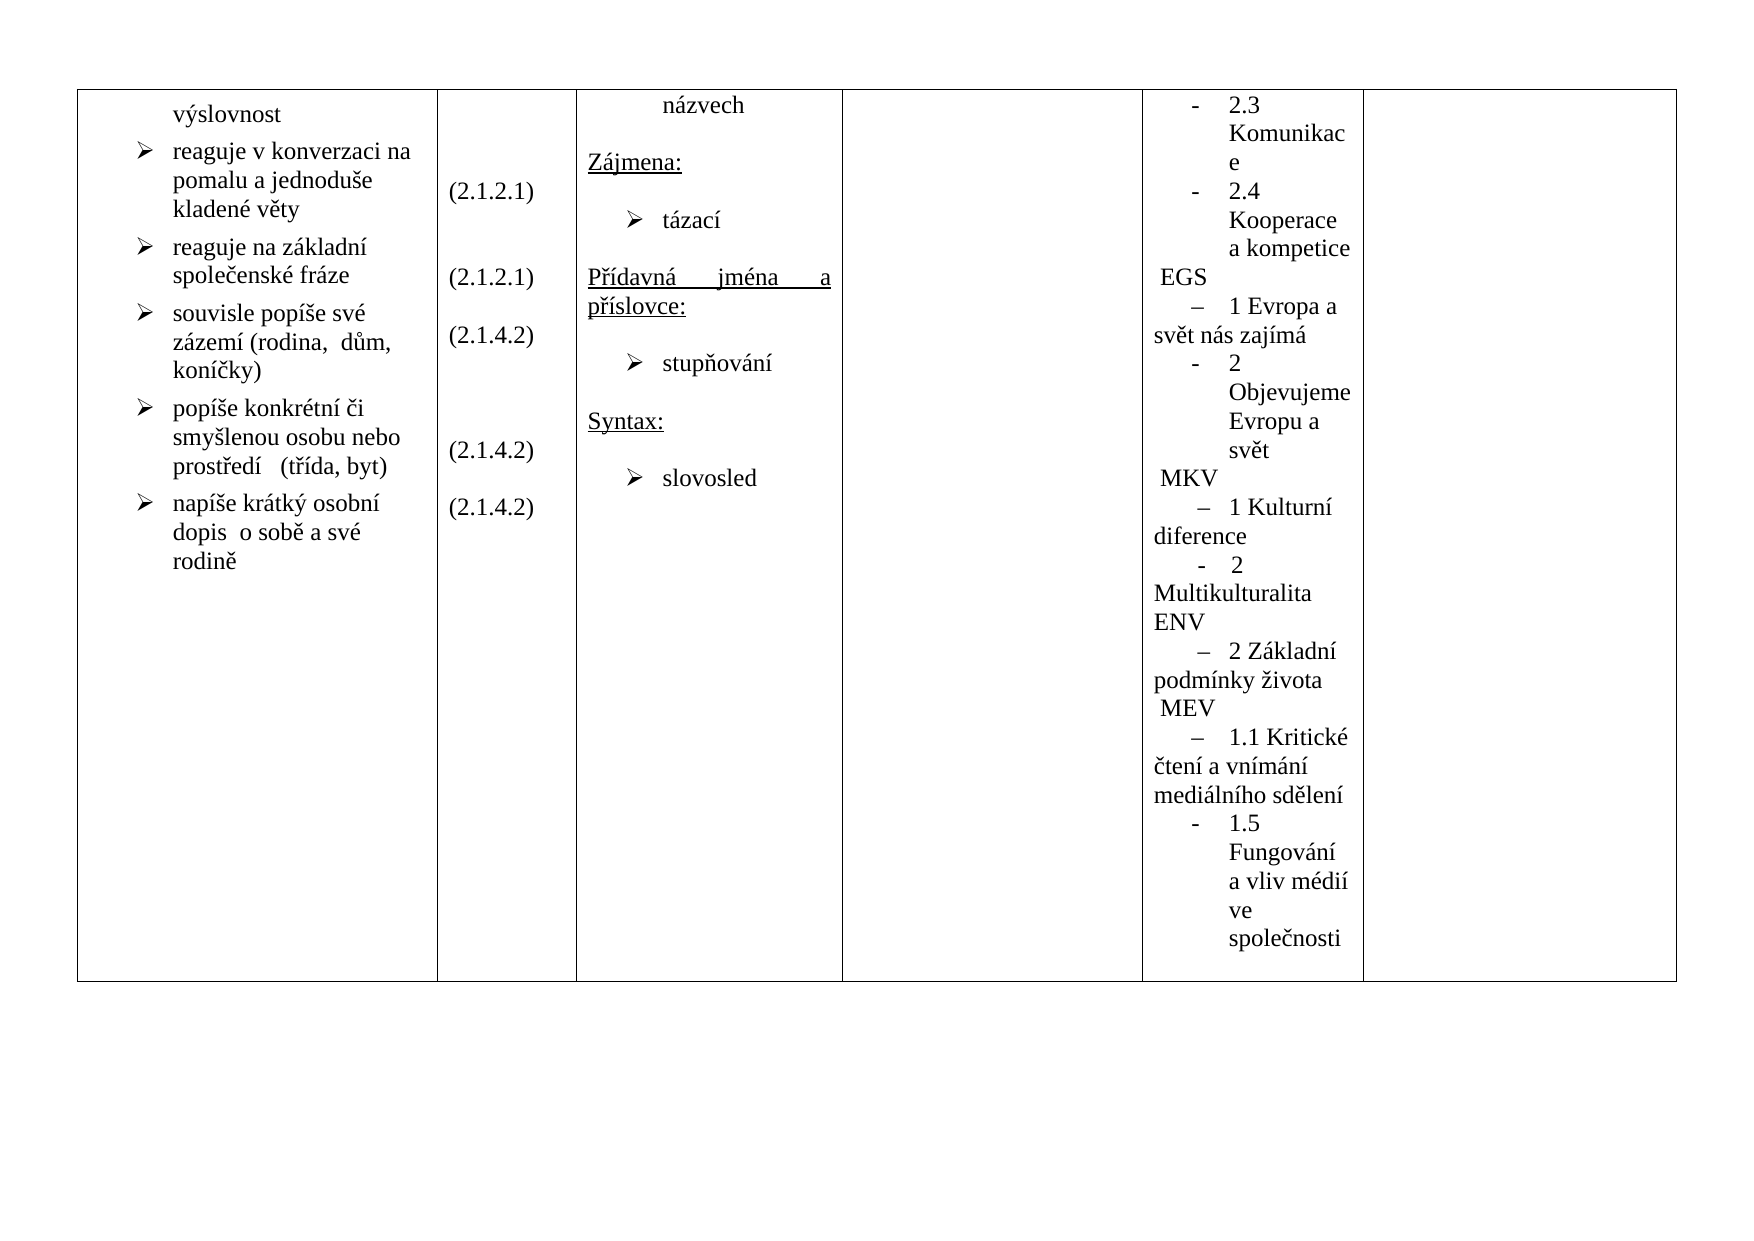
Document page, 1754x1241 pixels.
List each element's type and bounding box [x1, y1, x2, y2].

table_cell [78, 90, 437, 981]
table_cell [1364, 90, 1676, 981]
table_cell [438, 90, 576, 981]
table_cell [1143, 90, 1363, 981]
table_cell [843, 90, 1142, 981]
table_cell [577, 90, 842, 981]
